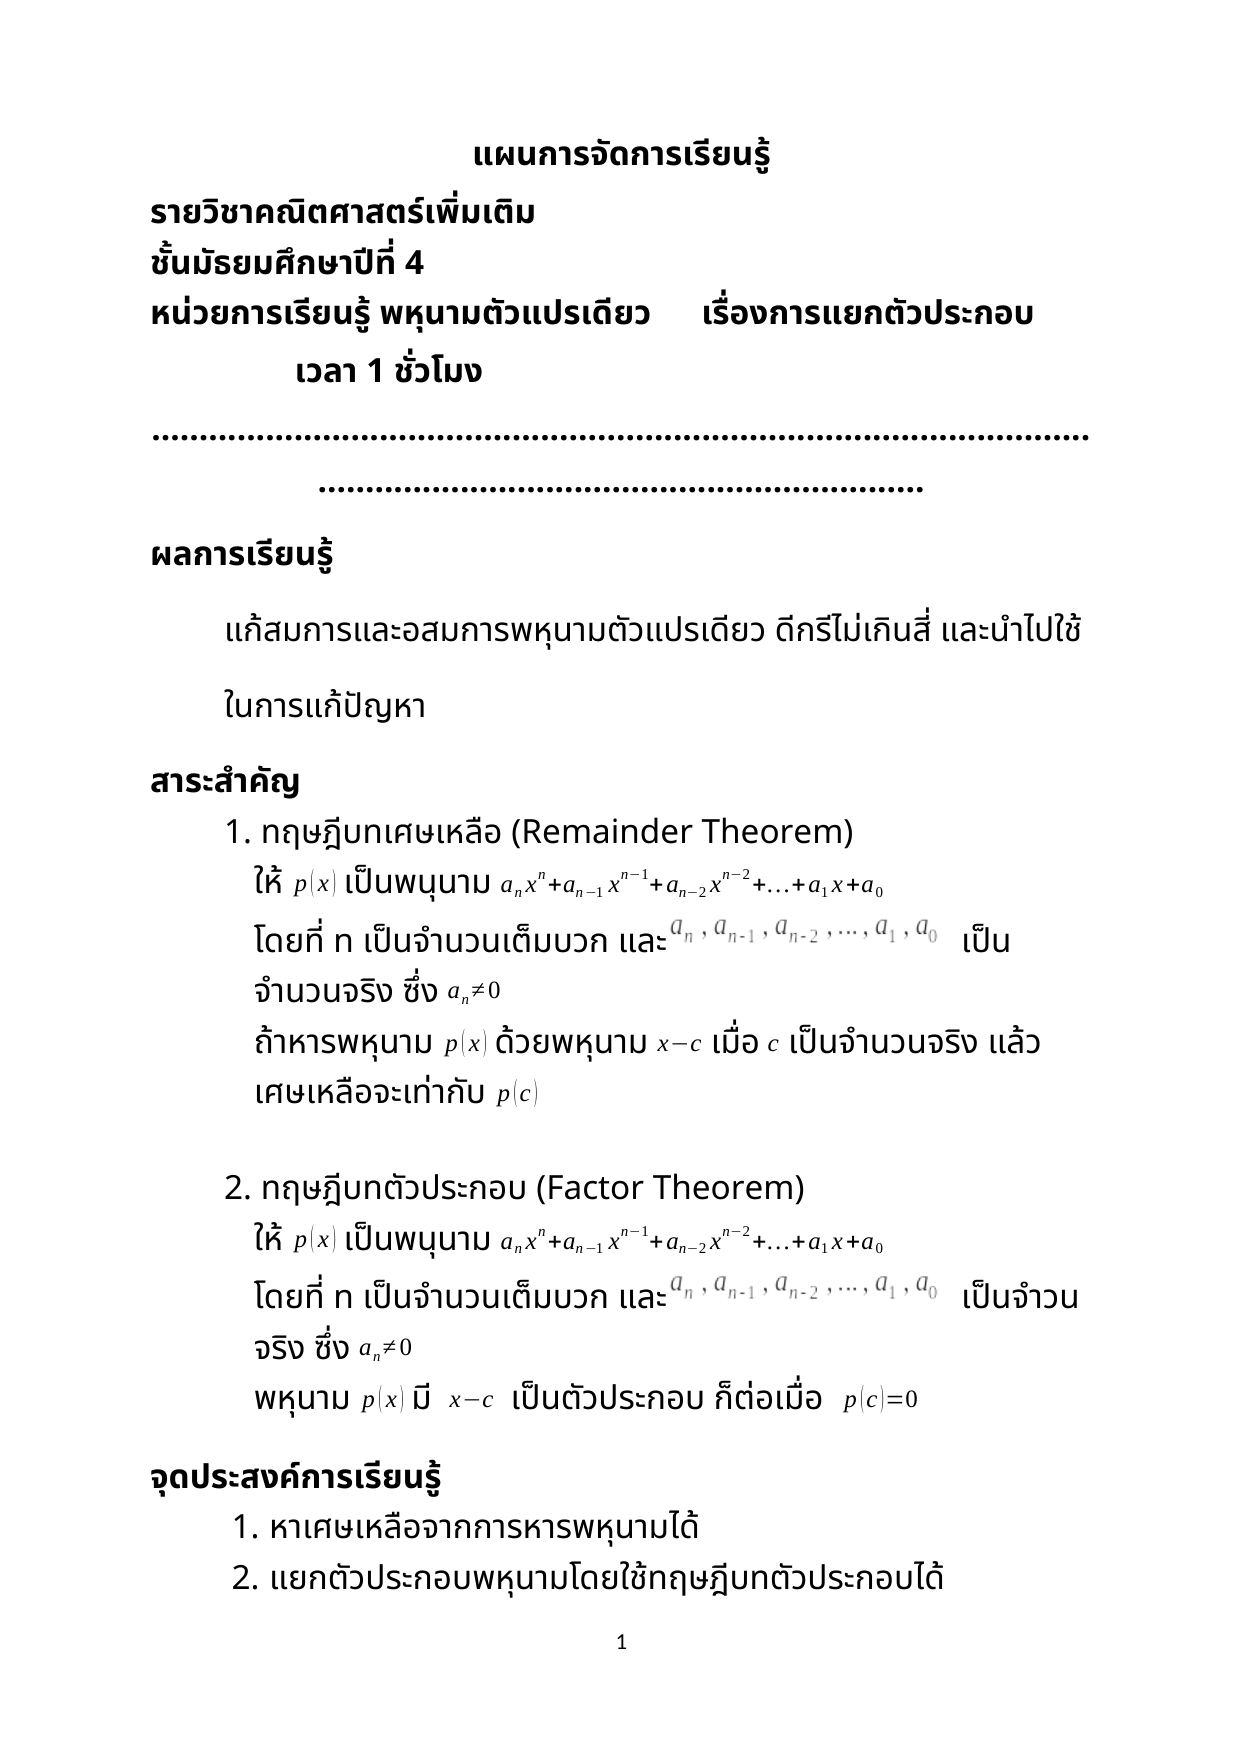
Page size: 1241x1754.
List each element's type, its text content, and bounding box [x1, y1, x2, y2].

text หน่วยการเรียนรู้ พหุนามตัวแปรเดียว เรื่องการแยกตัวประกอบ เวลา 1 ชั่วโมง [150, 289, 1092, 398]
text ให้ เป็นพนุนาม [253, 858, 1092, 909]
text จุดประสงค์การเรียนรู้ [150, 1453, 1092, 1503]
text 1. ทฤษฎีบทเศษเหลือ (Remainder Theorem) [150, 808, 1092, 858]
text สาระสำคัญ [150, 757, 1092, 808]
text แผนการจัดการเรียนรู้ [150, 130, 1092, 181]
text แก้สมการและอสมการพหุนามตัวแปรเดียว ดีกรีไม่เกินสี่ และนำไปใช้ในการแก้ปัญหา [224, 606, 1092, 732]
text โดยที่ n เป็นจำนวนเต็มบวก และ เป็นจำนวนจริง ซึ่ง [253, 909, 1092, 1018]
text 2. ทฤษฎีบทตัวประกอบ (Factor Theorem) [150, 1164, 1092, 1215]
text ผลการเรียนรู้ [150, 530, 1092, 581]
text ให้ เป็นพนุนาม [253, 1215, 1092, 1265]
text พหุนาม มี เป็นตัวประกอบ ก็ต่อเมื่อ [253, 1374, 1092, 1425]
list แยกตัวประกอบพหุนามโดยใช้ทฤษฎีบทตัวประกอบได้ [231, 1554, 1092, 1604]
list หาเศษเหลือจากการหารพหุนามได้ [231, 1503, 1092, 1554]
text ................................................................................................................................................................... [150, 405, 1092, 503]
text ถ้าหารพหุนาม ด้วยพหุนาม เมื่อ เป็นจำนวนจริง แล้วเศษเหลือจะเท่ากับ [253, 1018, 1092, 1119]
text รายวิชาคณิตศาสตร์เพิ่มเติม ชั้นมัธยมศึกษาปีที่ 4 [150, 188, 1092, 289]
text โดยที่ n เป็นจำนวนเต็มบวก และ เป็นจำวนจริง ซึ่ง [253, 1265, 1092, 1374]
